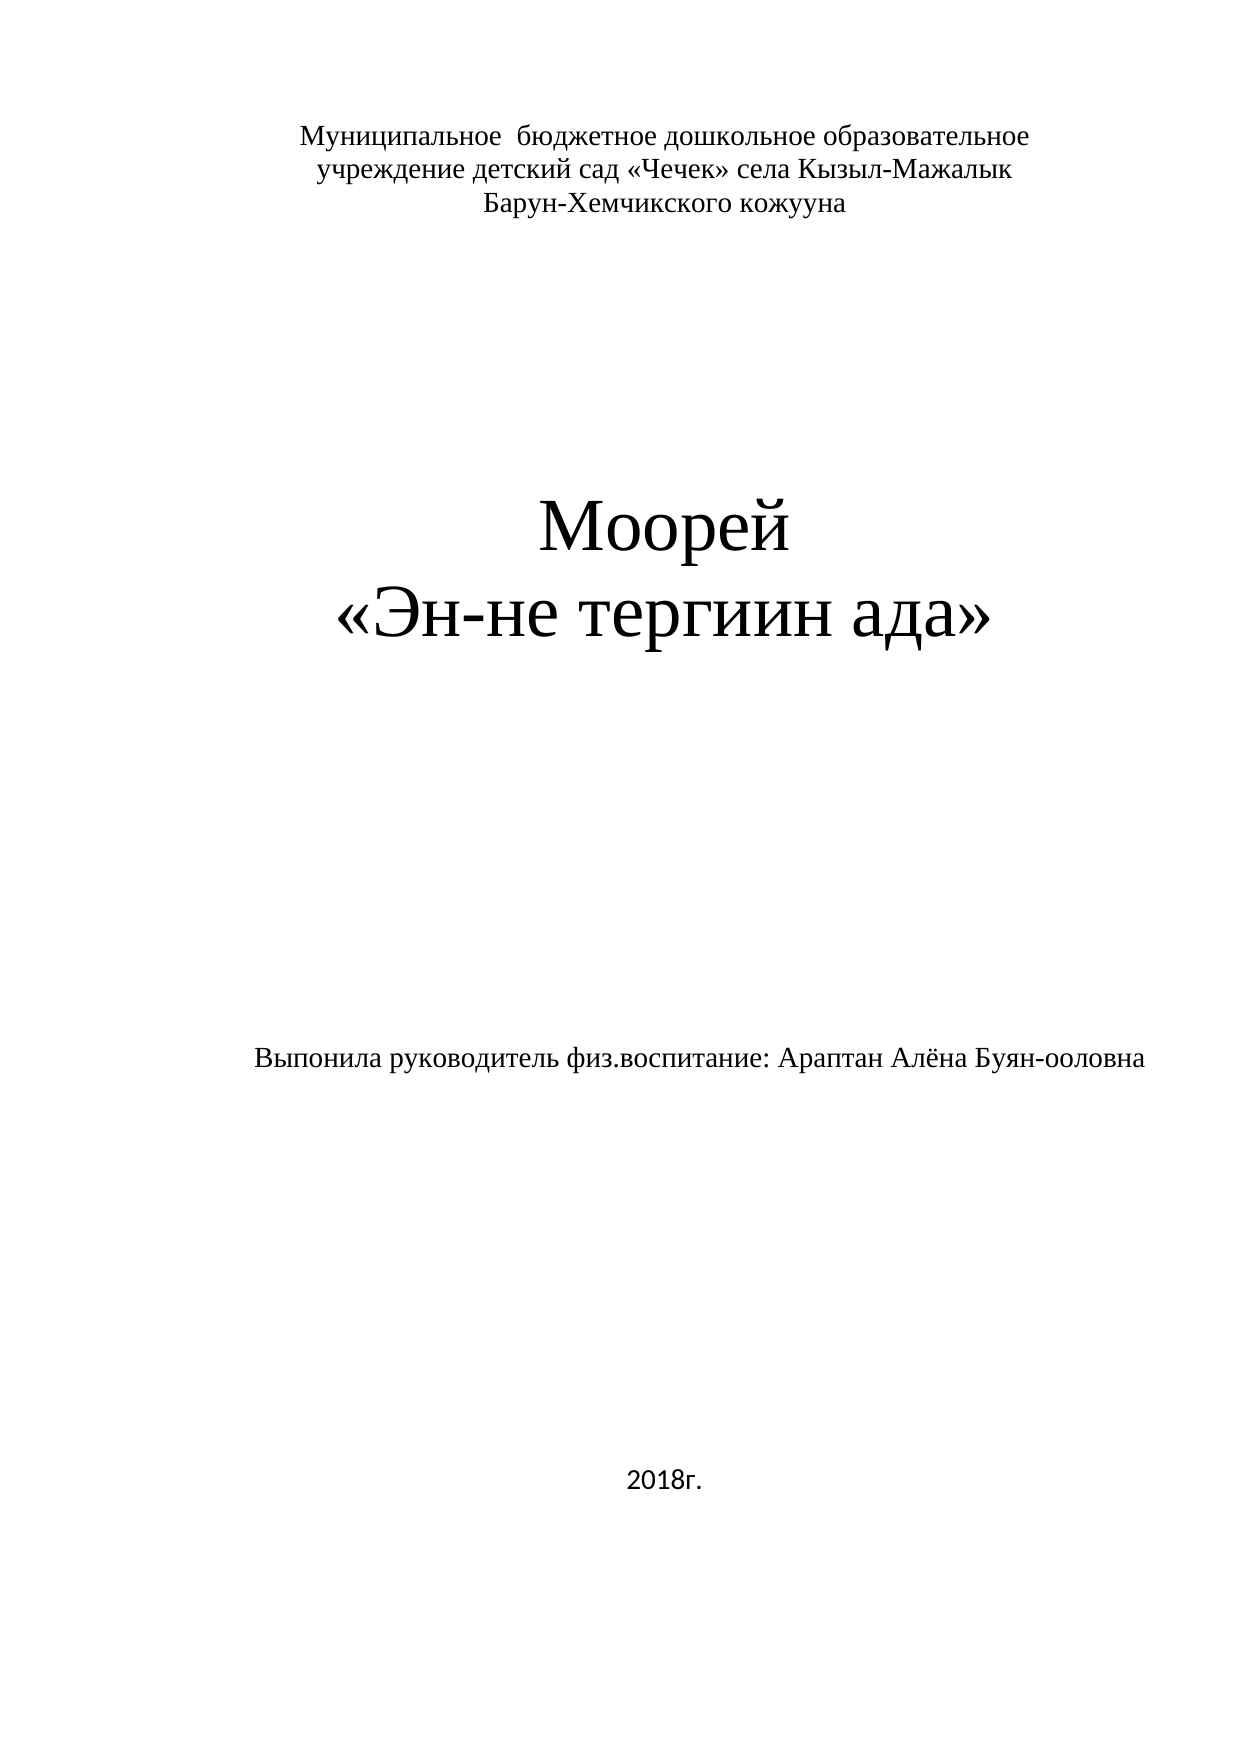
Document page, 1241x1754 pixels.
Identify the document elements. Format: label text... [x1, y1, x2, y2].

text учреждение детский сад «Чечек» села Кызыл-Мажалык [177, 152, 1152, 185]
text Муниципальное бюджетное дошкольное образовательное [177, 118, 1152, 152]
text Выпонила руководитель физ.воспитание: Араптан Алёна Буян-ооловна [177, 997, 1152, 1084]
text 2018г. [177, 1461, 1152, 1497]
text Моорей [177, 480, 1152, 566]
text «Эн-не тергиин ада» [177, 566, 1152, 652]
text Барун-Хемчикского кожууна [177, 185, 1152, 219]
